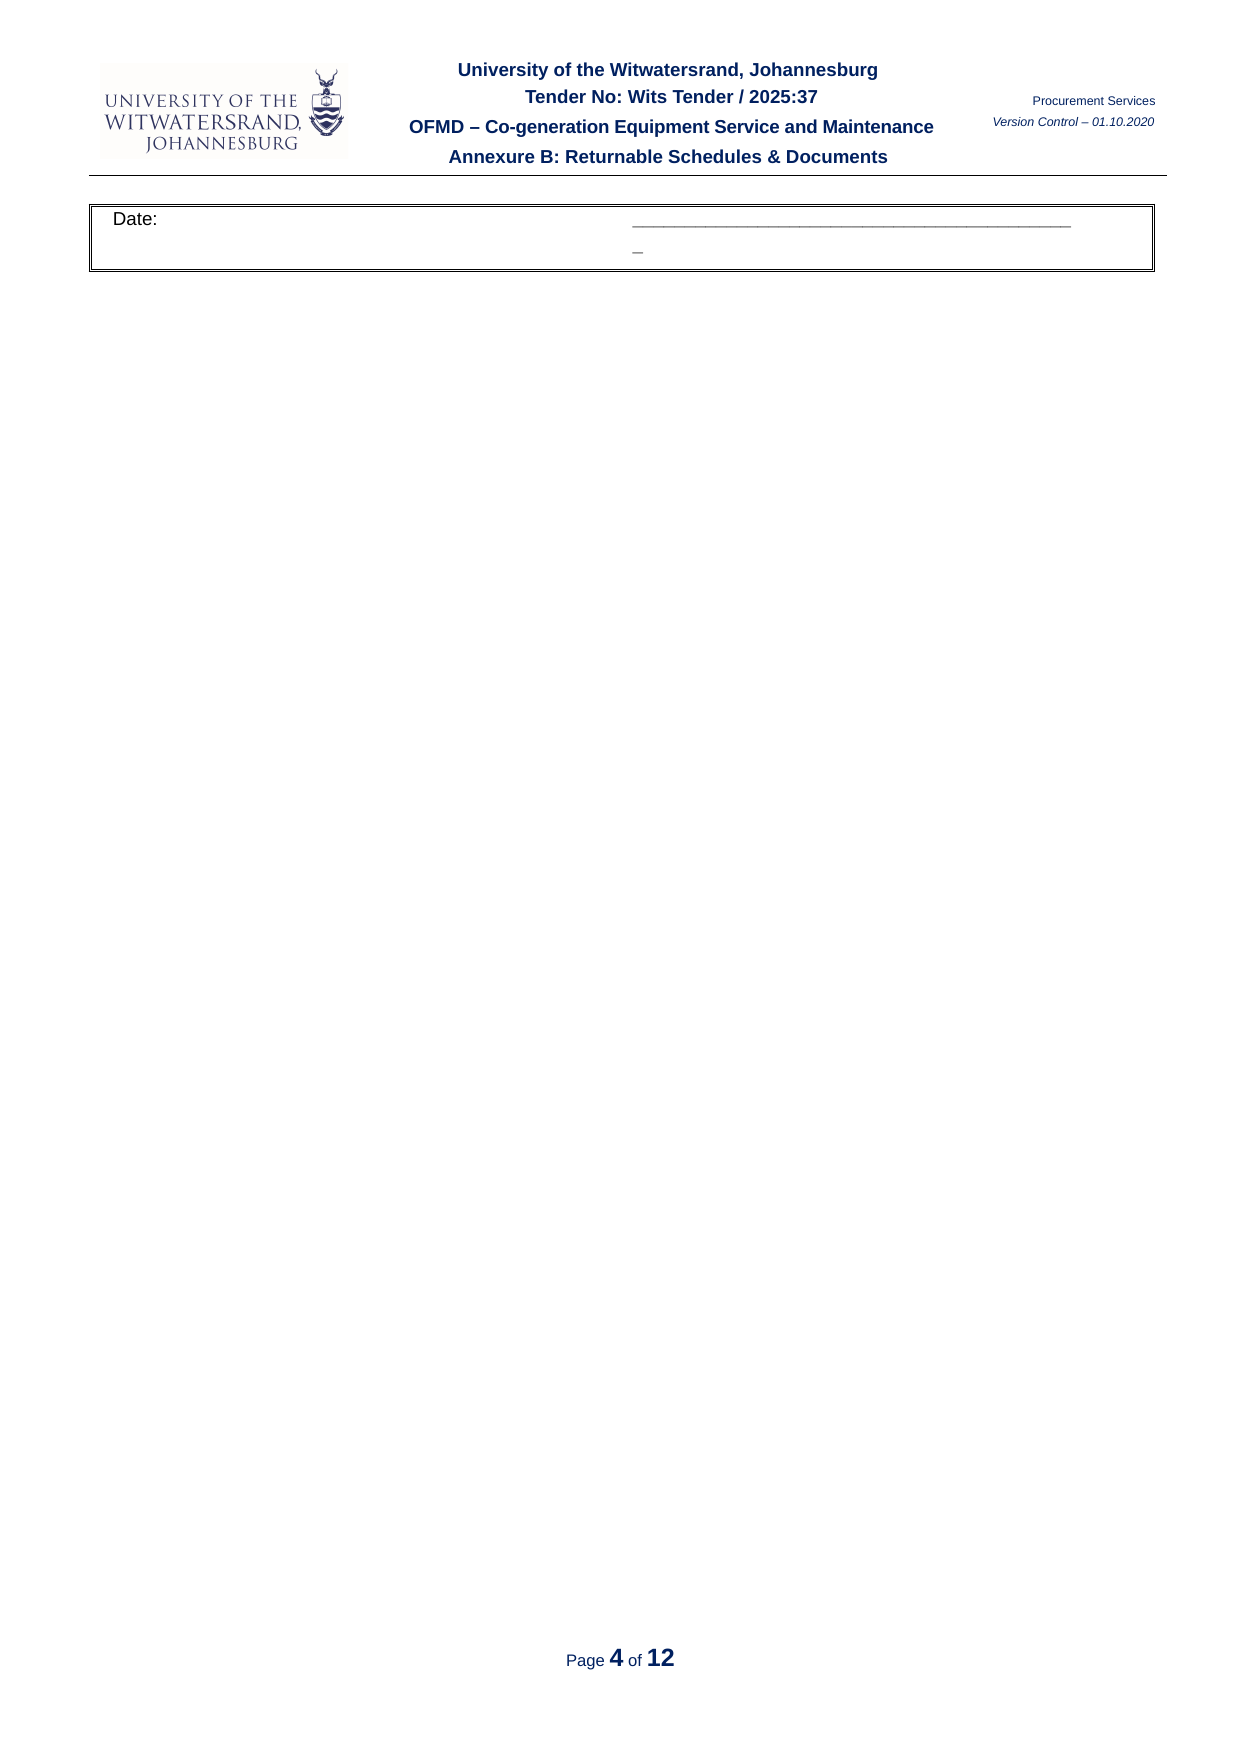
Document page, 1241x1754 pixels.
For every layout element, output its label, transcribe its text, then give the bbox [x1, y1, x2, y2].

picture [100, 63, 349, 159]
table_cell By signing below, the Tenderer agrees with all the conditions, statements and terms contained in the Tender Documents. [92, 207, 1152, 268]
